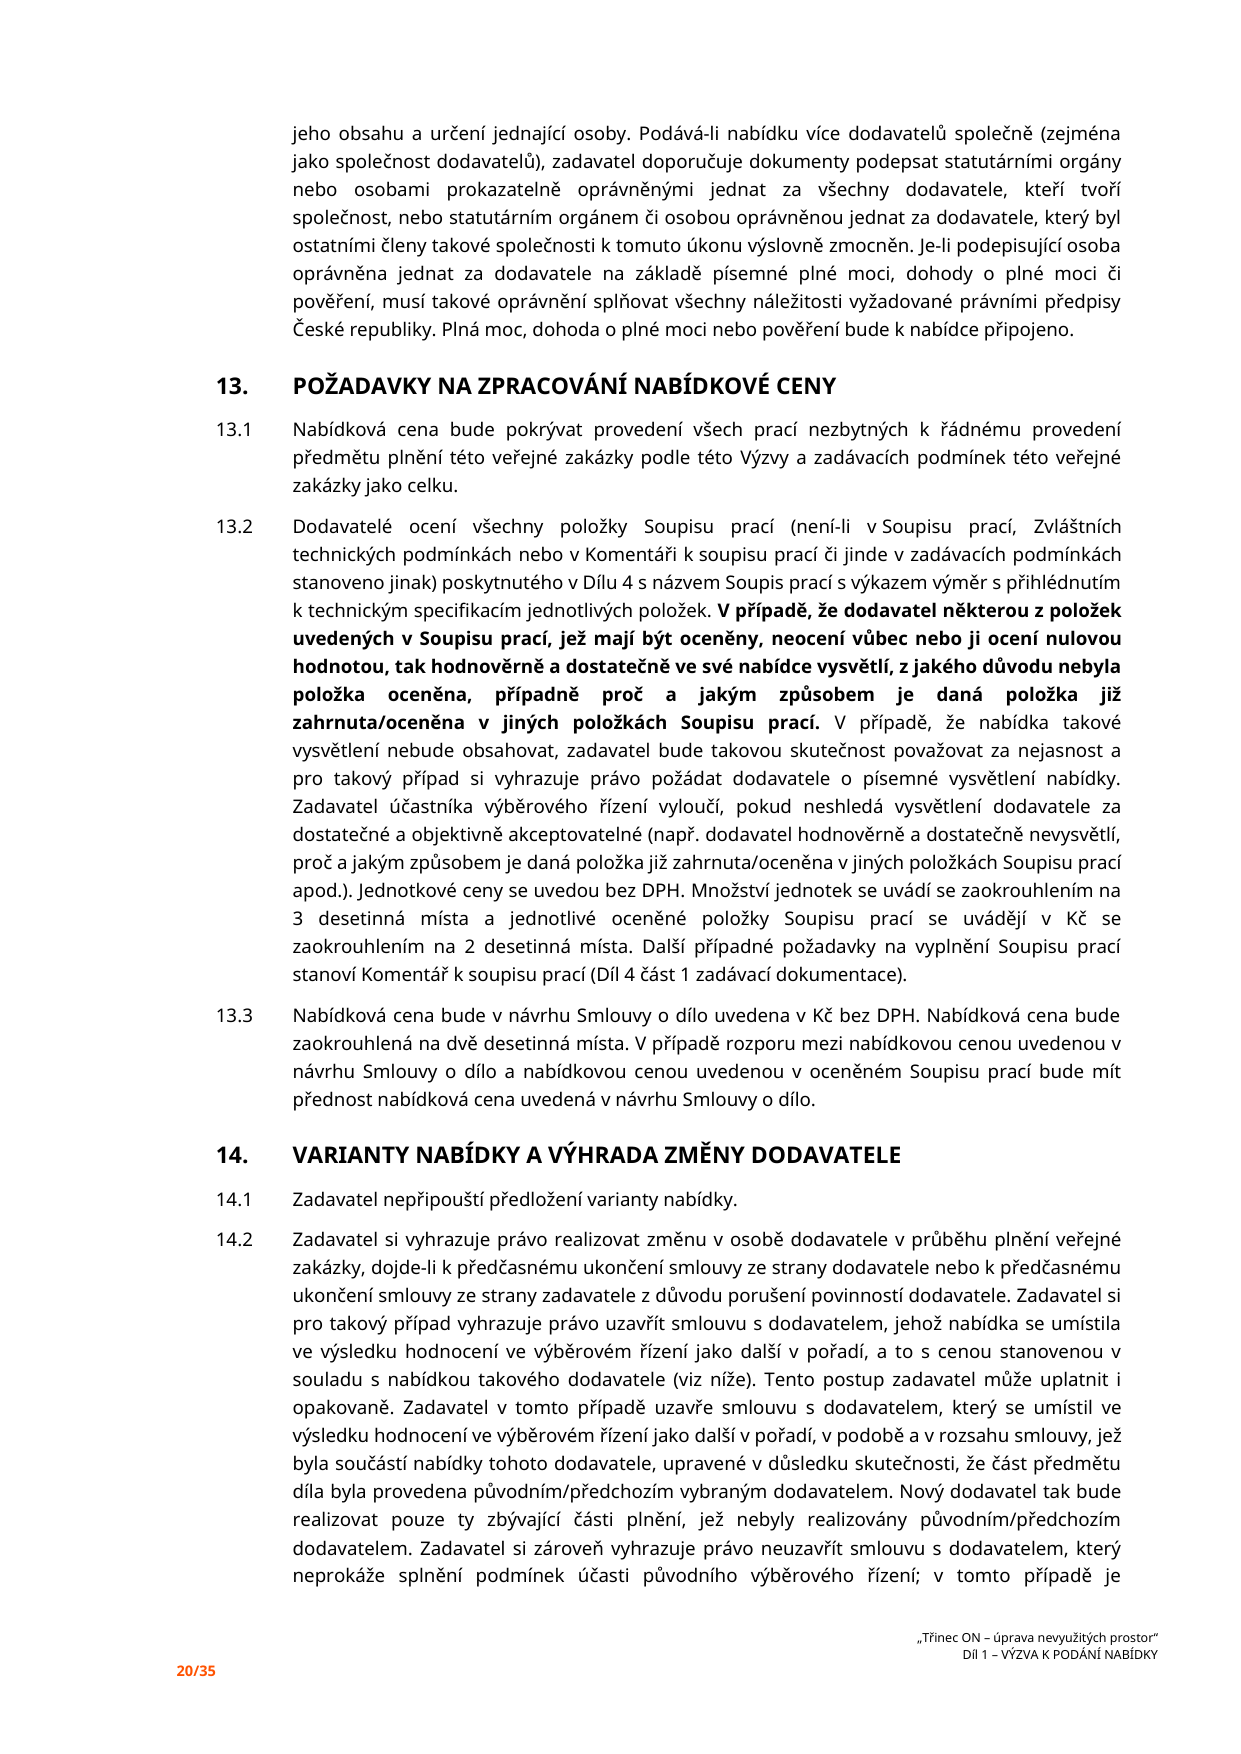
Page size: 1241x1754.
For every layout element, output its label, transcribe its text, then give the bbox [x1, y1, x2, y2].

text VARIANTY NABÍDKY A VÝHRADA ZMĚNY DODAVATELE [216, 1139, 1122, 1170]
text Zadavatel nepřipouští předložení varianty nabídky. [216, 1186, 1122, 1212]
text POŽADAVKY NA ZPRACOVÁNÍ NABÍDKOVÉ CENY [216, 370, 1122, 401]
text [216, 1227, 1122, 1588]
text Nabídková cena bude pokrývat provedení všech prací nezbytných k řádnému provedení předmětu plnění této veřejné zakázky podle této Výzvy a zadávacích podmínek této veřejné zakázky jako celku. [216, 417, 1122, 498]
text Dodavatelé ocení všechny položky Soupisu prací (není-li v Soupisu prací, Zvláštních technických podmínkách nebo v Komentáři k soupisu prací či jinde v zadávacích podmínkách stanoveno jinak) poskytnutého v Dílu 4 s názvem Soupis prací s výkazem výměr s přihlédnutím k technickým specifikacím jednotlivých položek. V případě, že dodavatel některou z položek uvedených v Soupisu prací, jež mají být oceněny, neocení vůbec nebo ji ocení nulovou hodnotou, tak hodnověrně a dostatečně ve své nabídce vysvětlí, z jakého důvodu nebyla položka oceněna, případně proč a jakým způsobem je daná položka již zahrnuta/oceněna v jiných položkách Soupisu prací. V případě, že nabídka takové vysvětlení nebude obsahovat, zadavatel bude takovou skutečnost považovat za nejasnost a pro takový případ si vyhrazuje právo požádat dodavatele o písemné vysvětlení nabídky. Zadavatel účastníka výběrového řízení vyloučí, pokud neshledá vysvětlení dodavatele za dostatečné a objektivně akceptovatelné (např. dodavatel hodnověrně a dostatečně nevysvětlí, proč a jakým způsobem je daná položka již zahrnuta/oceněna v jiných položkách Soupisu prací apod.). Jednotkové ceny se uvedou bez DPH. Množství jednotek se uvádí se zaokrouhlením na 3 desetinná místa a jednotlivé oceněné položky Soupisu prací se uvádějí v Kč se zaokrouhlením na 2 desetinná místa. Další případné požadavky na vyplnění Soupisu prací stanoví Komentář k soupisu prací (Díl 4 část 1 zadávací dokumentace). [216, 513, 1122, 987]
text Nabídková cena bude v návrhu Smlouvy o dílo uvedena v Kč bez DPH. Nabídková cena bude zaokrouhlená na dvě desetinná místa. V případě rozporu mezi nabídkovou cenou uvedenou v návrhu Smlouvy o dílo a nabídkovou cenou uvedenou v oceněném Soupisu prací bude mít přednost nabídková cena uvedená v návrhu Smlouvy o dílo. [216, 1002, 1122, 1112]
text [216, 121, 1122, 342]
